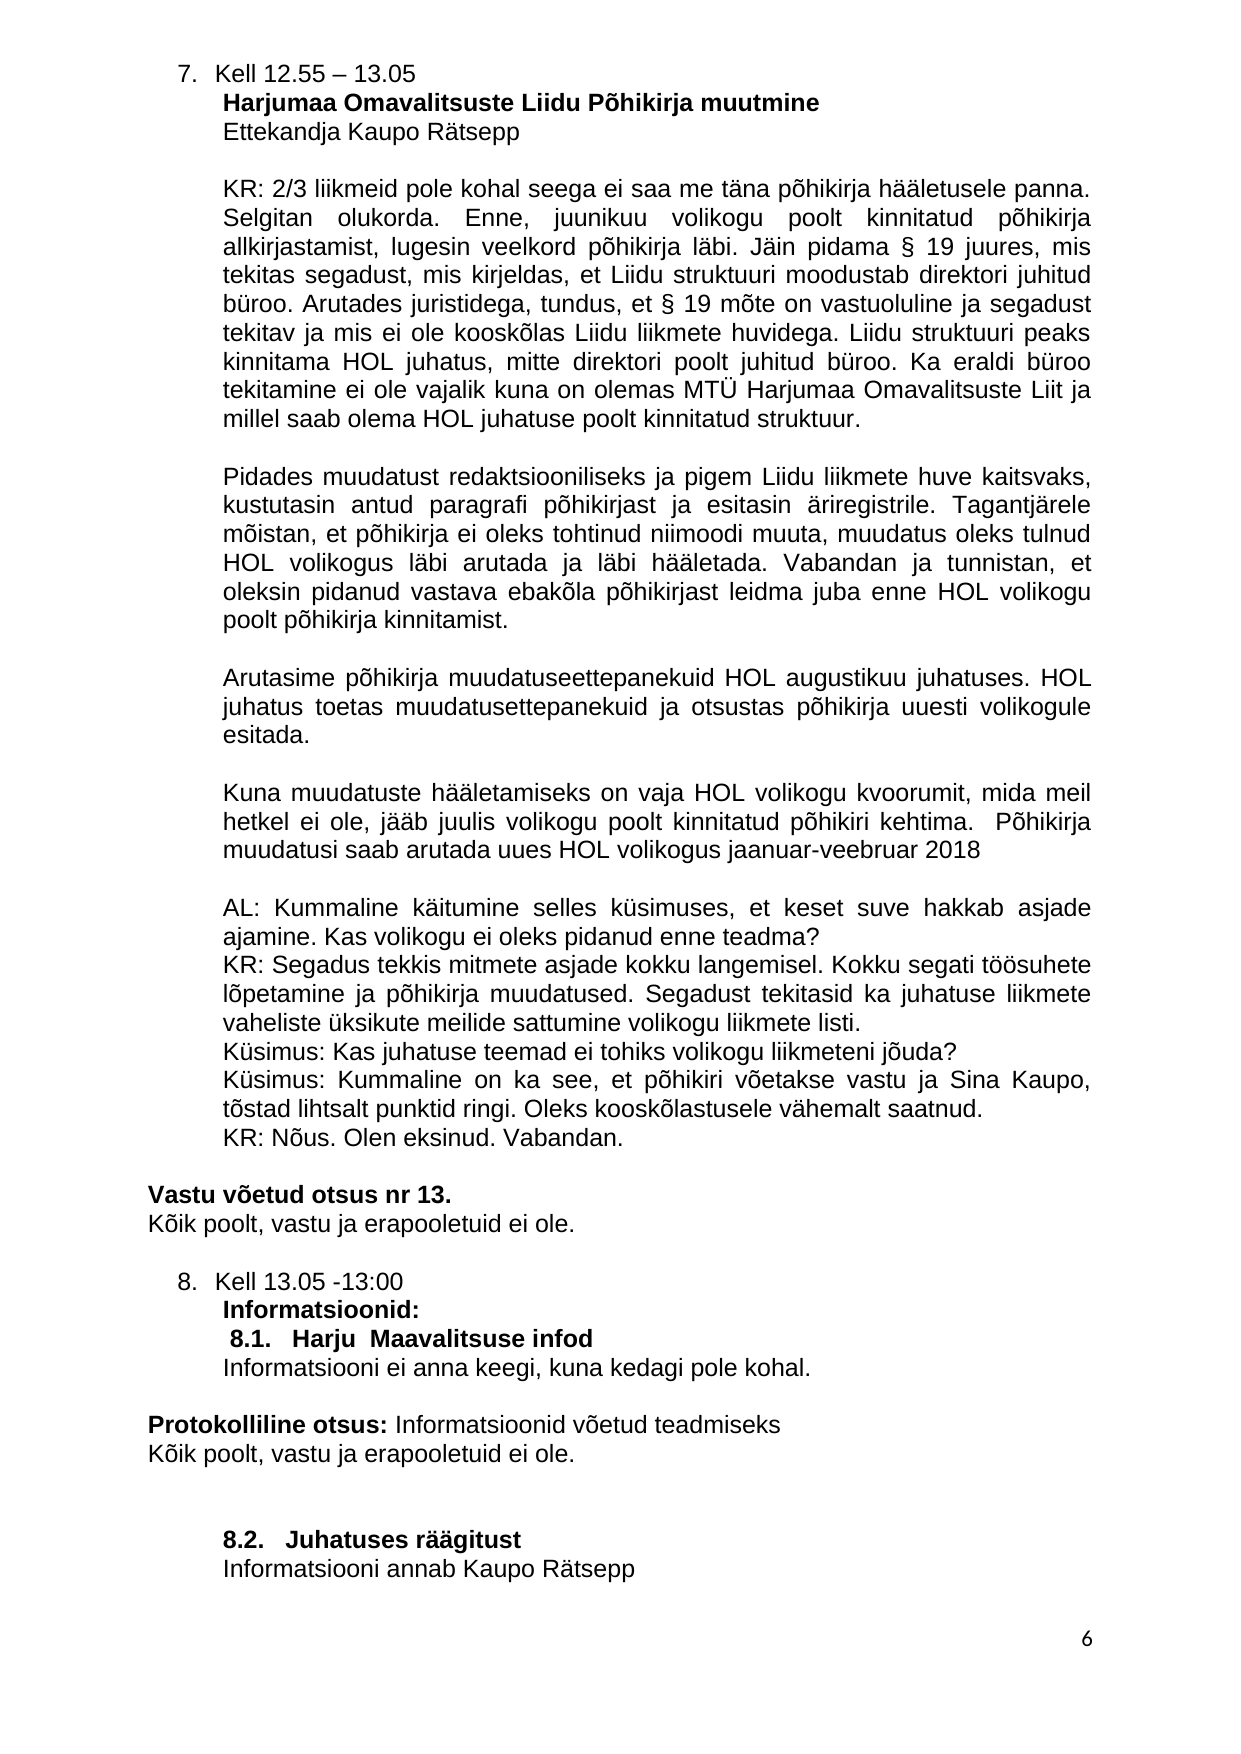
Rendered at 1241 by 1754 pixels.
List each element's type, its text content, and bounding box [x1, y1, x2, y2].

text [148, 1439, 1093, 1468]
text Küsimus: Kummaline on ka see, et põhikiri võetakse vastu ja Sina Kaupo, tõstad lihtsalt punktid ringi. Oleks kooskõlastusele vähemalt saatnud. [223, 1065, 1093, 1123]
text KR: 2/3 liikmeid pole kohal seega ei saa me täna põhikirja hääletusele panna. Selgitan olukorda. Enne, juunikuu volikogu poolt kinnitatud põhikirja allkirjastamist, lugesin veelkord põhikirja läbi. Jäin pidama § 19 juures, mis tekitas segadust, mis kirjeldas, et Liidu struktuuri moodustab direktori juhitud büroo. Arutades juristidega, tundus, et § 19 mõte on vastuoluline ja segadust tekitav ja mis ei ole kooskõlas Liidu liikmete huvidega. Liidu struktuuri peaks kinnitama HOL juhatus, mitte direktori poolt juhitud büroo. Ka eraldi büroo tekitamine ei ole vajalik kuna on olemas MTÜ Harjumaa Omavalitsuste Liit ja millel saab olema HOL juhatuse poolt kinnitatud struktuur. [223, 174, 1093, 433]
text Kuna muudatuste hääletamiseks on vaja HOL volikogu kvoorumit, mida meil hetkel ei ole, jääb juulis volikogu poolt kinnitatud põhikiri kehtima. Põhikirja muudatusi saab arutada uues HOL volikogus jaanuar-veebruar 2018 [223, 778, 1093, 864]
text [148, 1410, 1093, 1439]
text Informatsioonid: [223, 1295, 1093, 1324]
text 8.1. Harju Maavalitsuse infod [223, 1324, 1093, 1353]
text AL: Kummaline käitumine selles küsimuses, et keset suve hakkab asjade ajamine. Kas volikogu ei oleks pidanud enne teadma? [223, 893, 1093, 950]
text KR: Segadus tekkis mitmete asjade kokku langemisel. Kokku segati töösuhete lõpetamine ja põhikirja muudatused. Segadust tekitasid ka juhatuse liikmete vaheliste üksikute meilide sattumine volikogu liikmete listi. [223, 950, 1093, 1037]
text Informatsiooni annab Kaupo Rätsepp [223, 1554, 1093, 1583]
list Kell 12.55 – 13.05 [177, 59, 1093, 88]
text KR: Nõus. Olen eksinud. Vabandan. [223, 1123, 1093, 1152]
list Kell 13.05 -13:00 [177, 1267, 1093, 1295]
text Pidades muudatust redaktsiooniliseks ja pigem Liidu liikmete huve kaitsvaks, kustutasin antud paragrafi põhikirjast ja esitasin äriregistrile. Tagantjärele mõistan, et põhikirja ei oleks tohtinud niimoodi muuta, muudatus oleks tulnud HOL volikogus läbi arutada ja läbi hääletada. Vabandan ja tunnistan, et oleksin pidanud vastava ebakõla põhikirjast leidma juba enne HOL volikogu poolt põhikirja kinnitamist. [223, 462, 1093, 634]
text Ettekandja Kaupo Rätsepp [223, 117, 1093, 145]
text Informatsiooni ei anna keegi, kuna kedagi pole kohal. [223, 1353, 1093, 1382]
text Arutasime põhikirja muudatuseettepanekuid HOL augustikuu juhatuses. HOL juhatus toetas muudatusettepanekuid ja otsustas põhikirja uuesti volikogule esitada. [223, 663, 1093, 749]
text Vastu võetud otsus nr 13. [148, 1180, 1093, 1209]
text Harjumaa Omavalitsuste Liidu Põhikirja muutmine [223, 88, 1093, 117]
text 8.2. Juhatuses räägitust [223, 1525, 1093, 1554]
text Kõik poolt, vastu ja erapooletuid ei ole. [148, 1209, 1093, 1238]
text Küsimus: Kas juhatuse teemad ei tohiks volikogu liikmeteni jõuda? [223, 1037, 1093, 1065]
